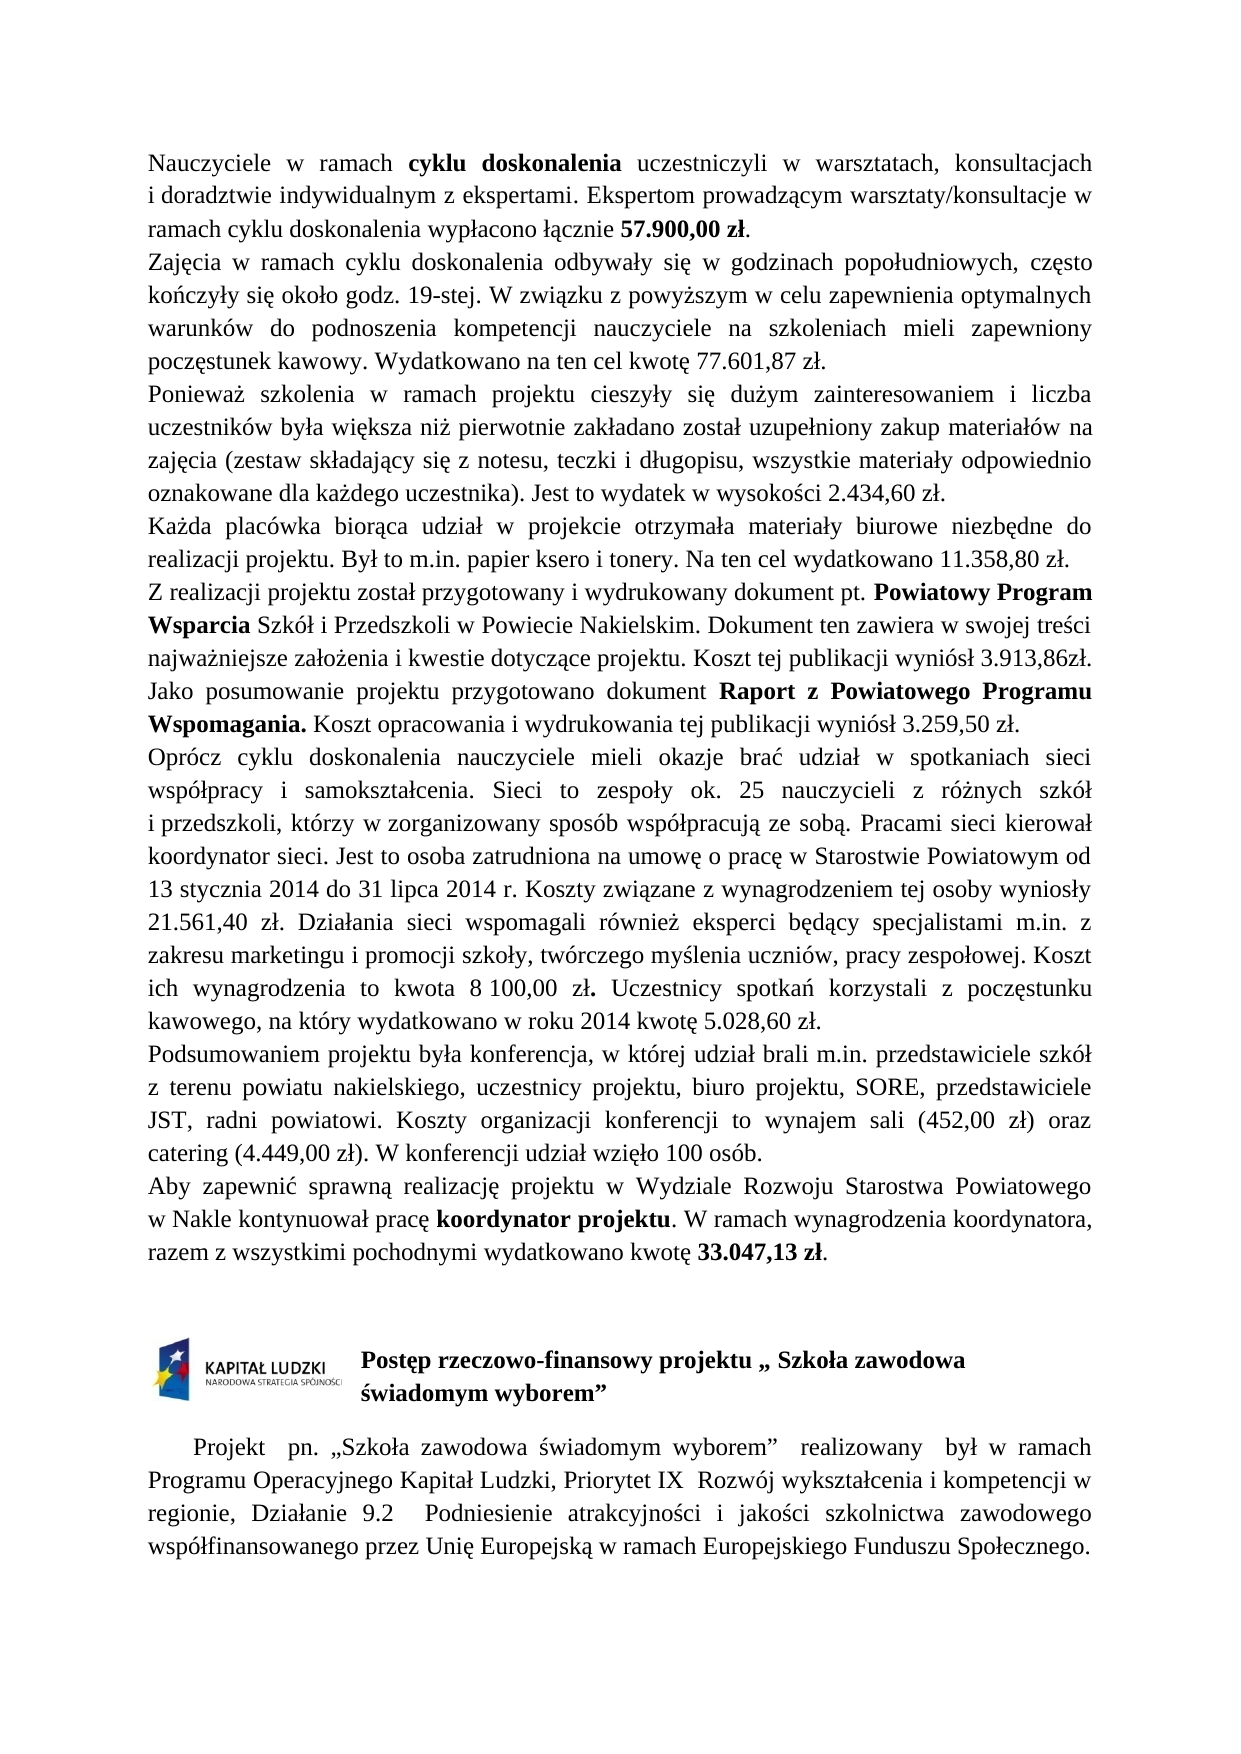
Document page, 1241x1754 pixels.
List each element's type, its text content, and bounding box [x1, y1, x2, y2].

text Zajęcia w ramach cyklu doskonalenia odbywały się w godzinach popołudniowych, często kończyły się około godz. 19-stej. W związku z powyższym w celu zapewnienia optymalnych warunków do podnoszenia kompetencji nauczyciele na szkoleniach mieli zapewniony poczęstunek kawowy. Wydatkowano na ten cel kwotę 77.601,87 zł. [148, 247, 1093, 374]
text Ponieważ szkolenia w ramach projektu cieszyły się dużym zainteresowaniem i liczba uczestników była większa niż pierwotnie zakładano został uzupełniony zakup materiałów na zajęcia (zestaw składający się z notesu, teczki i długopisu, wszystkie materiały odpowiednio oznakowane dla każdego uczestnika). Jest to wydatek w wysokości 2.434,60 zł. [148, 379, 1093, 507]
text Oprócz cyklu doskonalenia nauczyciele mieli okazje brać udział w spotkaniach sieci współpracy i samokształcenia. Sieci to zespoły ok. 25 nauczycieli z różnych szkół i przedszkoli, którzy w zorganizowany sposób współpracują ze sobą. Pracami sieci kierował koordynator sieci. Jest to osoba zatrudniona na umowę o pracę w Starostwie Powiatowym od 13 stycznia 2014 do 31 lipca 2014 r. Koszty związane z wynagrodzeniem tej osoby wyniosły 21.561,40 zł. Działania sieci wspomagali również eksperci będący specjalistami m.in. z zakresu marketingu i promocji szkoły, twórczego myślenia uczniów, pracy zespołowej. Koszt ich wynagrodzenia to kwota 8 100,00 zł. Uczestnicy spotkań korzystali z poczęstunku kawowego, na który wydatkowano w roku 2014 kwotę 5.028,60 zł. [148, 742, 1093, 1035]
text Każda placówka biorąca udział w projekcie otrzymała materiały biurowe niezbędne do realizacji projektu. Był to m.in. papier ksero i tonery. Na ten cel wydatkowano 11.358,80 zł. [148, 511, 1093, 573]
picture [151, 1337, 342, 1401]
text Z realizacji projektu został przygotowany i wydrukowany dokument pt. Powiatowy Program Wsparcia Szkół i Przedszkoli w Powiecie Nakielskim. Dokument ten zawiera w swojej treści najważniejsze założenia i kwestie dotyczące projektu. Koszt tej publikacji wyniósł 3.913,86zł. Jako posumowanie projektu przygotowano dokument Raport z Powiatowego Programu Wspomagania. Koszt opracowania i wydrukowania tej publikacji wyniósł 3.259,50 zł. [148, 577, 1093, 738]
text Nauczyciele w ramach cyklu doskonalenia uczestniczyli w warsztatach, konsultacjach i doradztwie indywidualnym z ekspertami. Ekspertom prowadzącym warsztaty/konsultacje w ramach cyklu doskonalenia wypłacono łącznie 57.900,00 zł. [148, 148, 1093, 242]
text Aby zapewnić sprawną realizację projektu w Wydziale Rozwoju Starostwa Powiatowego w Nakle kontynuował pracę koordynator projektu. W ramach wynagrodzenia koordynatora, razem z wszystkimi pochodnymi wydatkowano kwotę 33.047,13 zł. [148, 1171, 1093, 1266]
text Postęp rzeczowo-finansowy projektu „ Szkoła zawodowa świadomym wyborem” [148, 1345, 1093, 1407]
text Podsumowaniem projektu była konferencja, w której udział brali m.in. przedstawiciele szkół z terenu powiatu nakielskiego, uczestnicy projektu, biuro projektu, SORE, przedstawiciele JST, radni powiatowi. Koszty organizacji konferencji to wynajem sali (452,00 zł) oraz catering (4.449,00 zł). W konferencji udział wzięło 100 osób. [148, 1039, 1093, 1167]
text Projekt pn. „Szkoła zawodowa świadomym wyborem” realizowany był w ramach Programu Operacyjnego Kapitał Ludzki, Priorytet IX Rozwój wykształcenia i kompetencji w regionie, Działanie 9.2 Podniesienie atrakcyjności i jakości szkolnictwa zawodowego współfinansowanego przez Unię Europejską w ramach Europejskiego Funduszu Społecznego. [148, 1432, 1093, 1560]
